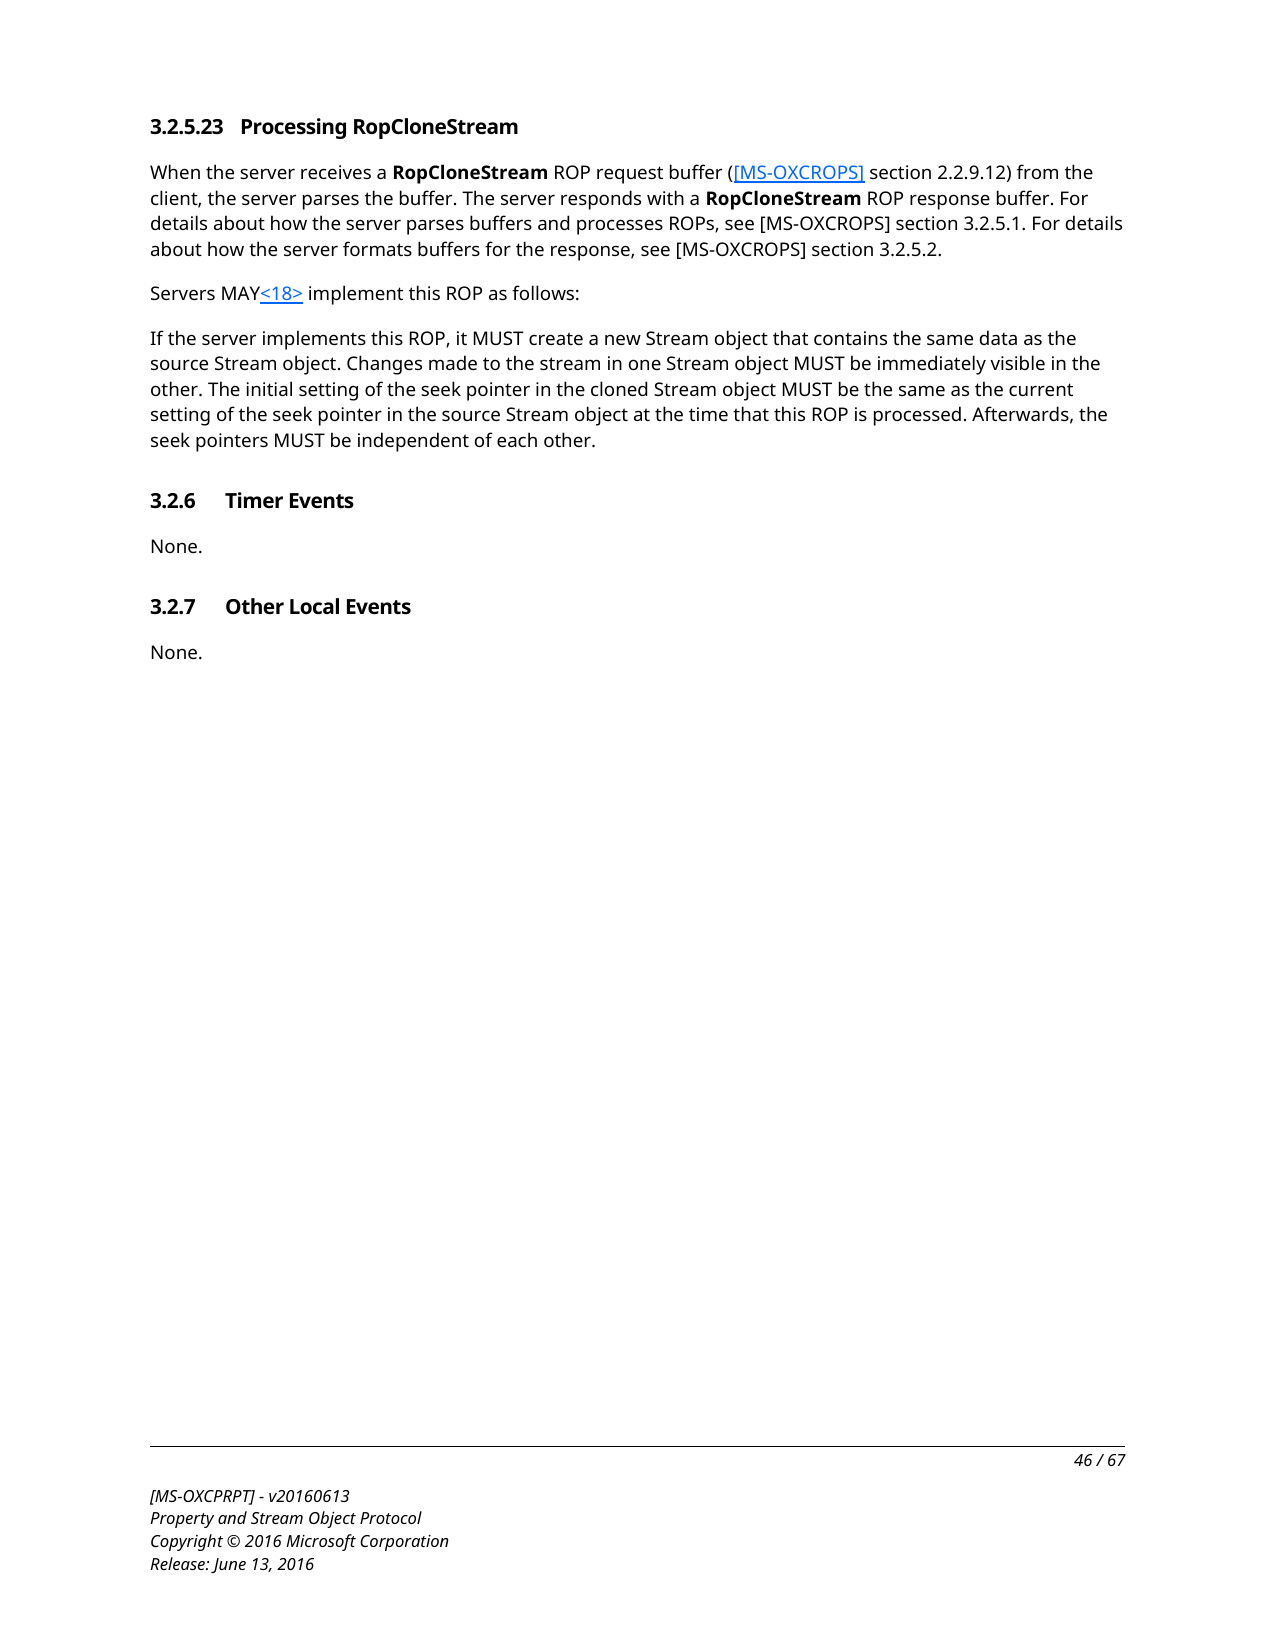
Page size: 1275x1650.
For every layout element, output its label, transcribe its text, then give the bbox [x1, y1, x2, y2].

text Servers MAY<18> implement this ROP as follows: [150, 281, 1125, 306]
text None. [150, 533, 1125, 558]
subtitle Other Local Events [150, 592, 1125, 620]
subtitle Processing RopCloneStream [150, 112, 1125, 141]
text If the server implements this ROP, it MUST create a new Stream object that contains the same data as the source Stream object. Changes made to the stream in one Stream object MUST be immediately visible in the other. The initial setting of the seek pointer in the cloned Stream object MUST be the same as the current setting of the seek pointer in the source Stream object at the time that this ROP is processed. Afterwards, the seek pointers MUST be independent of each other. [150, 325, 1125, 452]
text None. [150, 639, 1125, 664]
text When the server receives a RopCloneStream ROP request buffer ([MS-OXCROPS] section 2.2.9.12) from the client, the server parses the buffer. The server responds with a RopCloneStream ROP response buffer. For details about how the server parses buffers and processes ROPs, see [MS-OXCROPS] section 3.2.5.1. For details about how the server formats buffers for the response, see [MS-OXCROPS] section 3.2.5.2. [150, 160, 1125, 262]
subtitle Timer Events [150, 486, 1125, 514]
